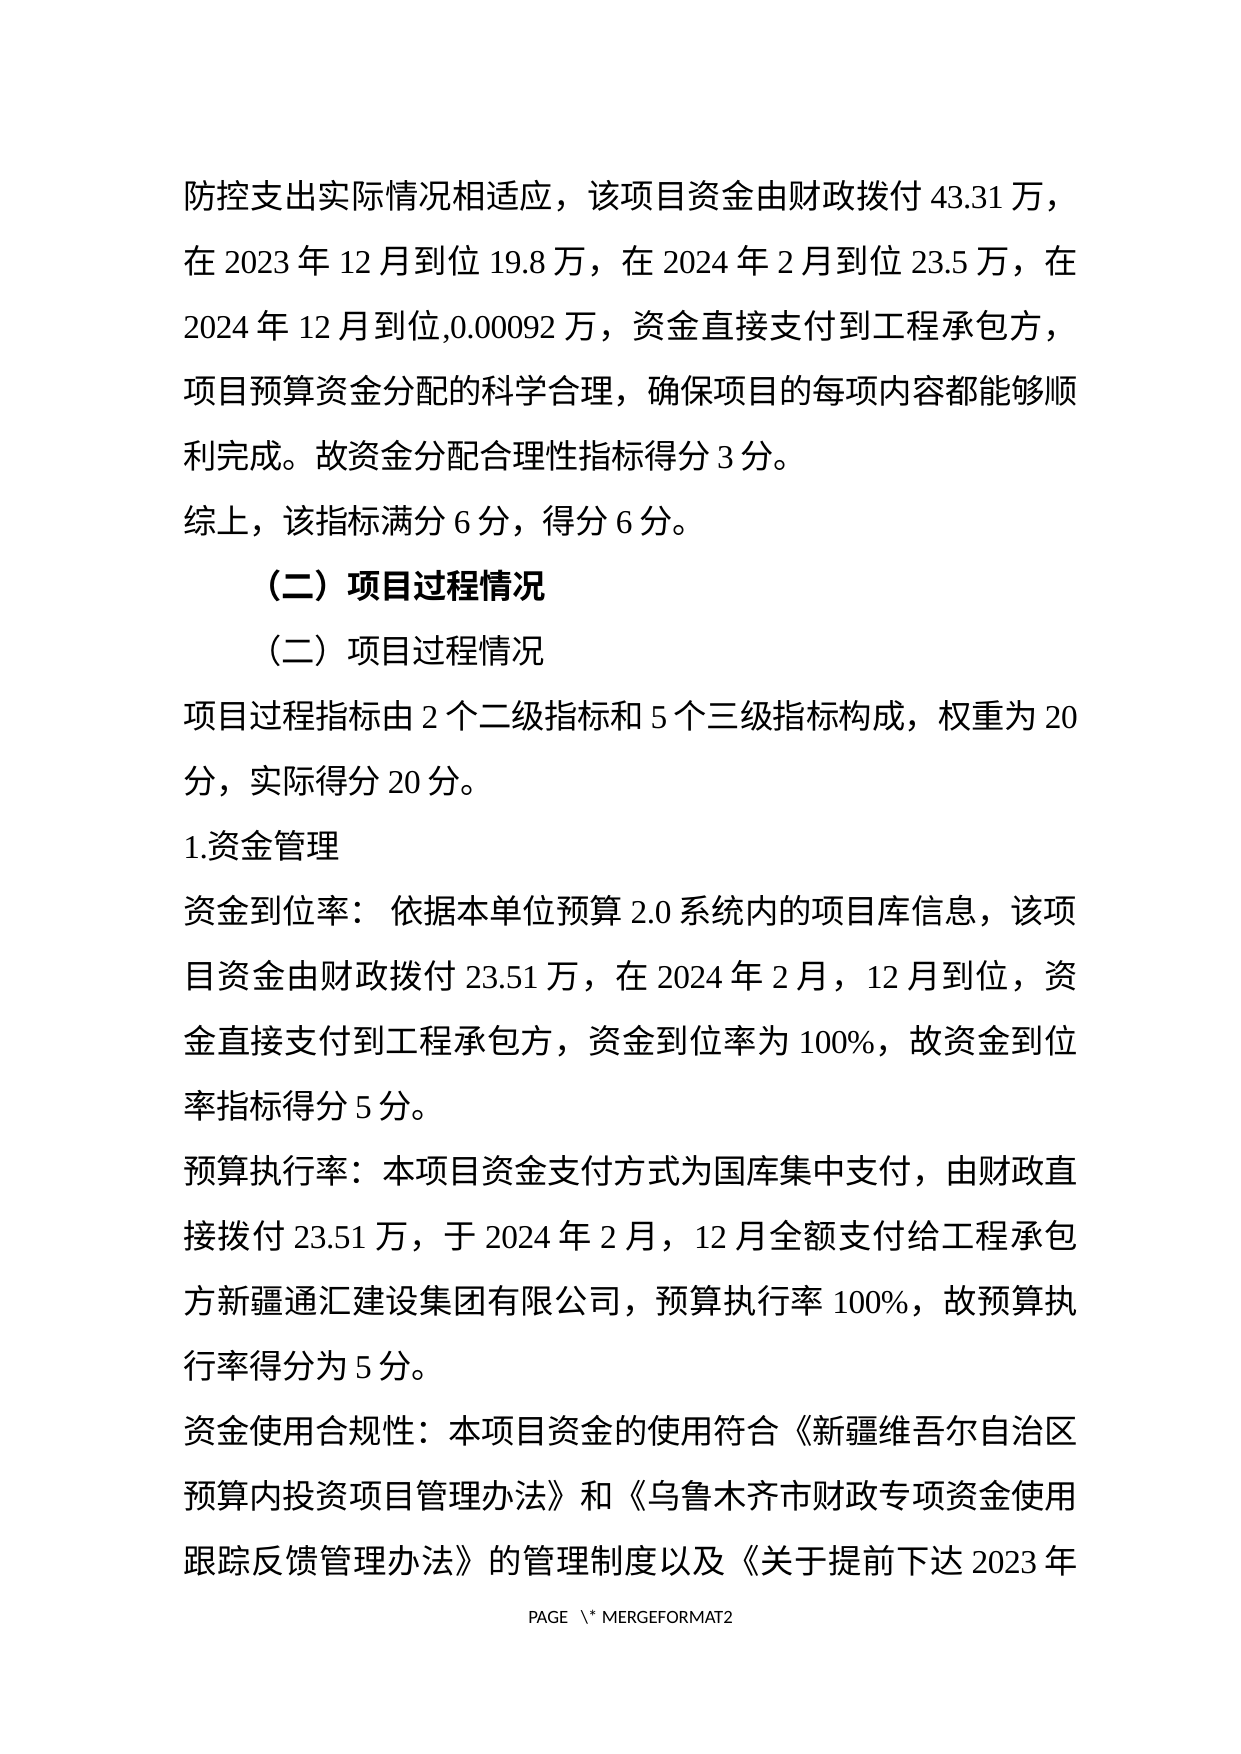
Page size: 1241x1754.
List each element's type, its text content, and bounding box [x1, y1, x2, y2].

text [183, 162, 1078, 552]
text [183, 617, 1078, 1592]
text （二）项目过程情况 [183, 552, 1078, 617]
